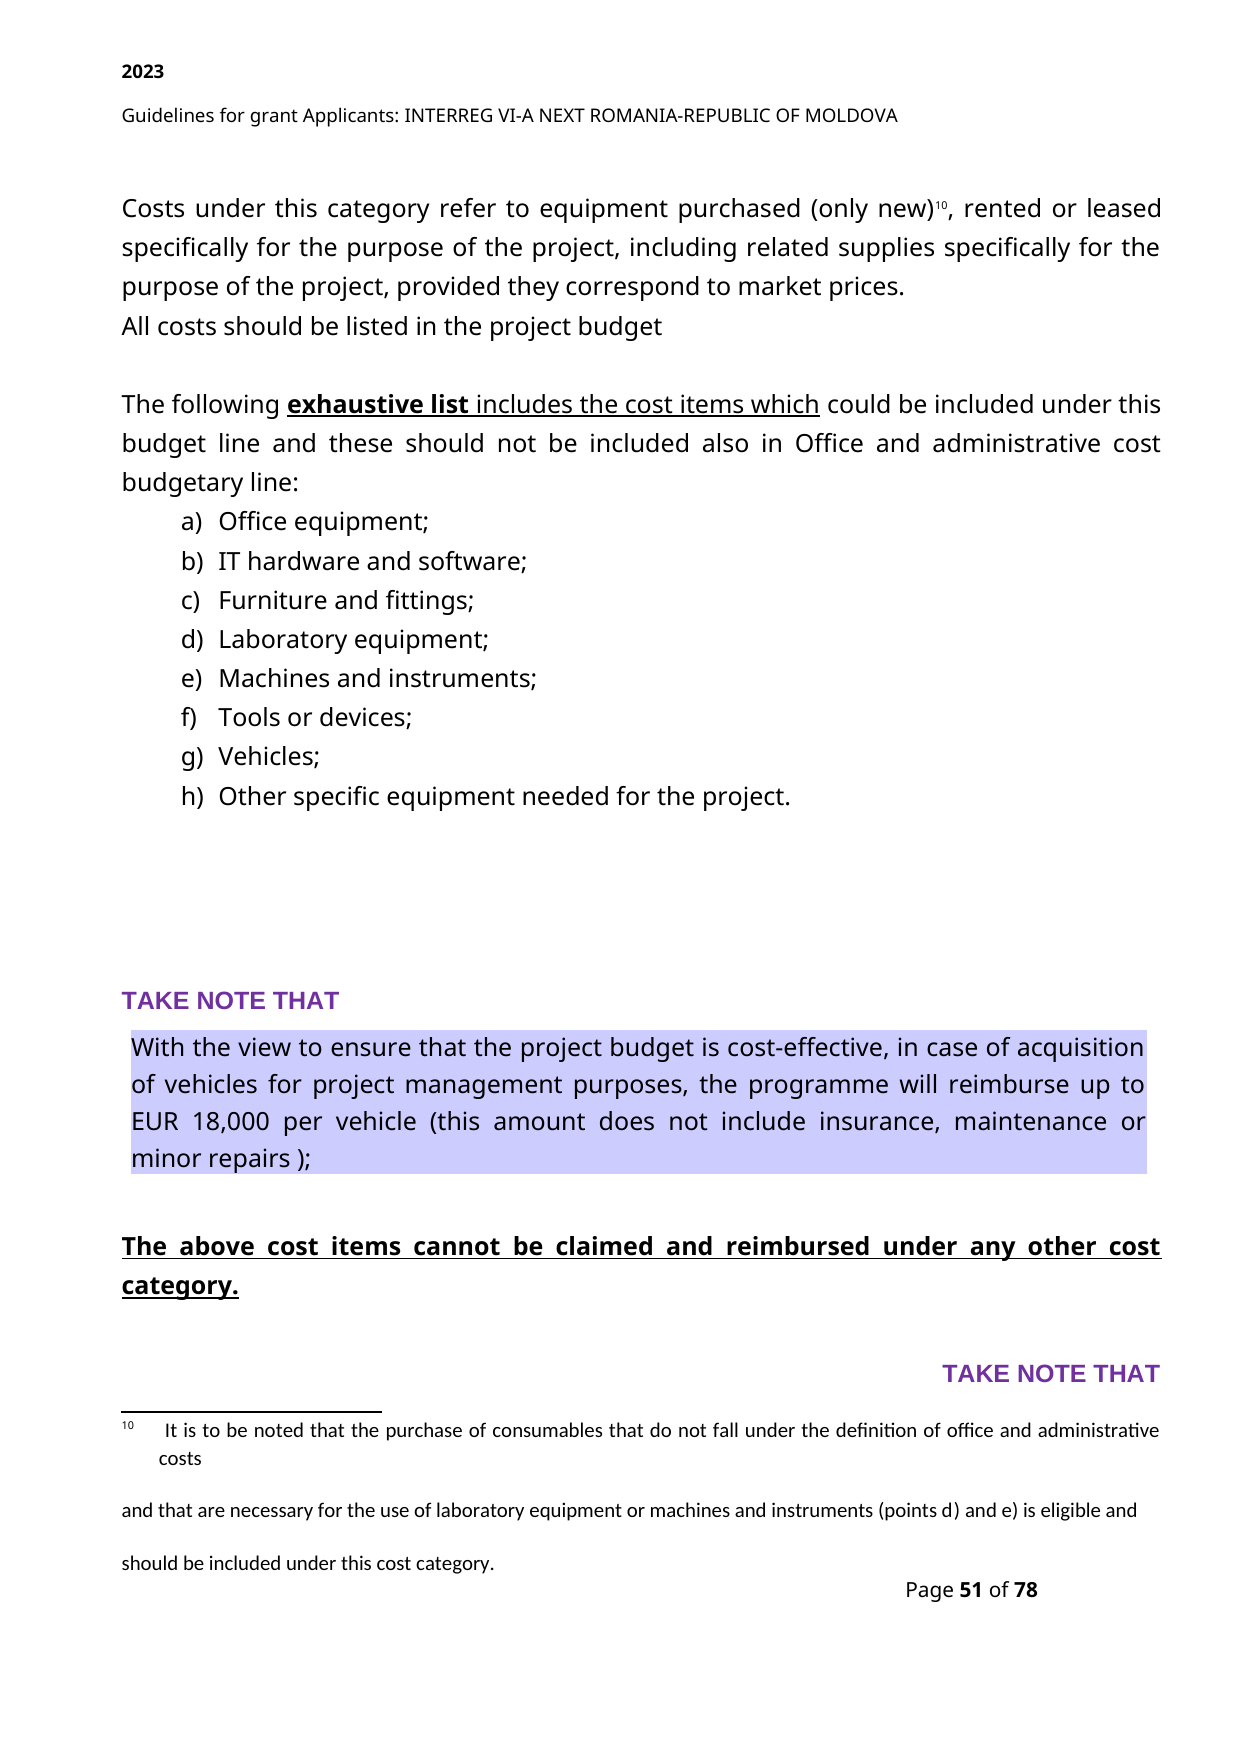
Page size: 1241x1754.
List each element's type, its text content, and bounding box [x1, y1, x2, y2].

list Office equipment; [181, 504, 1162, 538]
text The above cost items cannot be claimed and reimbursed under any other cost category. [121, 1229, 1162, 1258]
list Tools or devices; [181, 700, 1162, 734]
list Vehicles; [181, 739, 1162, 773]
list Machines and instruments; [181, 661, 1162, 695]
list Other specific equipment needed for the project. [181, 778, 1162, 812]
list Furniture and fittings; [181, 582, 1162, 616]
text The following exhaustive list includes the cost items which could be included under this budget line and these should not be included also in Office and administrative cost budgetary line: [121, 387, 1162, 499]
list Laboratory equipment; [181, 622, 1162, 656]
text The above cost items cannot be claimed and reimbursed under any other cost category. [121, 1259, 1162, 1302]
text TAKE NOTE THAT [121, 947, 1162, 1018]
list IT hardware and software; [181, 543, 1162, 577]
text Costs under this category refer to equipment purchased (only new), rented or leased specifically for the purpose of the project, including related supplies specifically for the purpose of the project, provided they correspond to market prices. [121, 191, 1162, 303]
text With the view to ensure that the project budget is cost-effective, in case of acquisition of vehicles for project management purposes, the programme will reimburse up to EUR 18,000 per vehicle (this amount does not include insurance, maintenance or minor repairs ); [131, 1030, 1147, 1174]
text All costs should be listed in the project budget [121, 308, 1162, 342]
text TAKE NOTE THAT [721, 1359, 1162, 1388]
